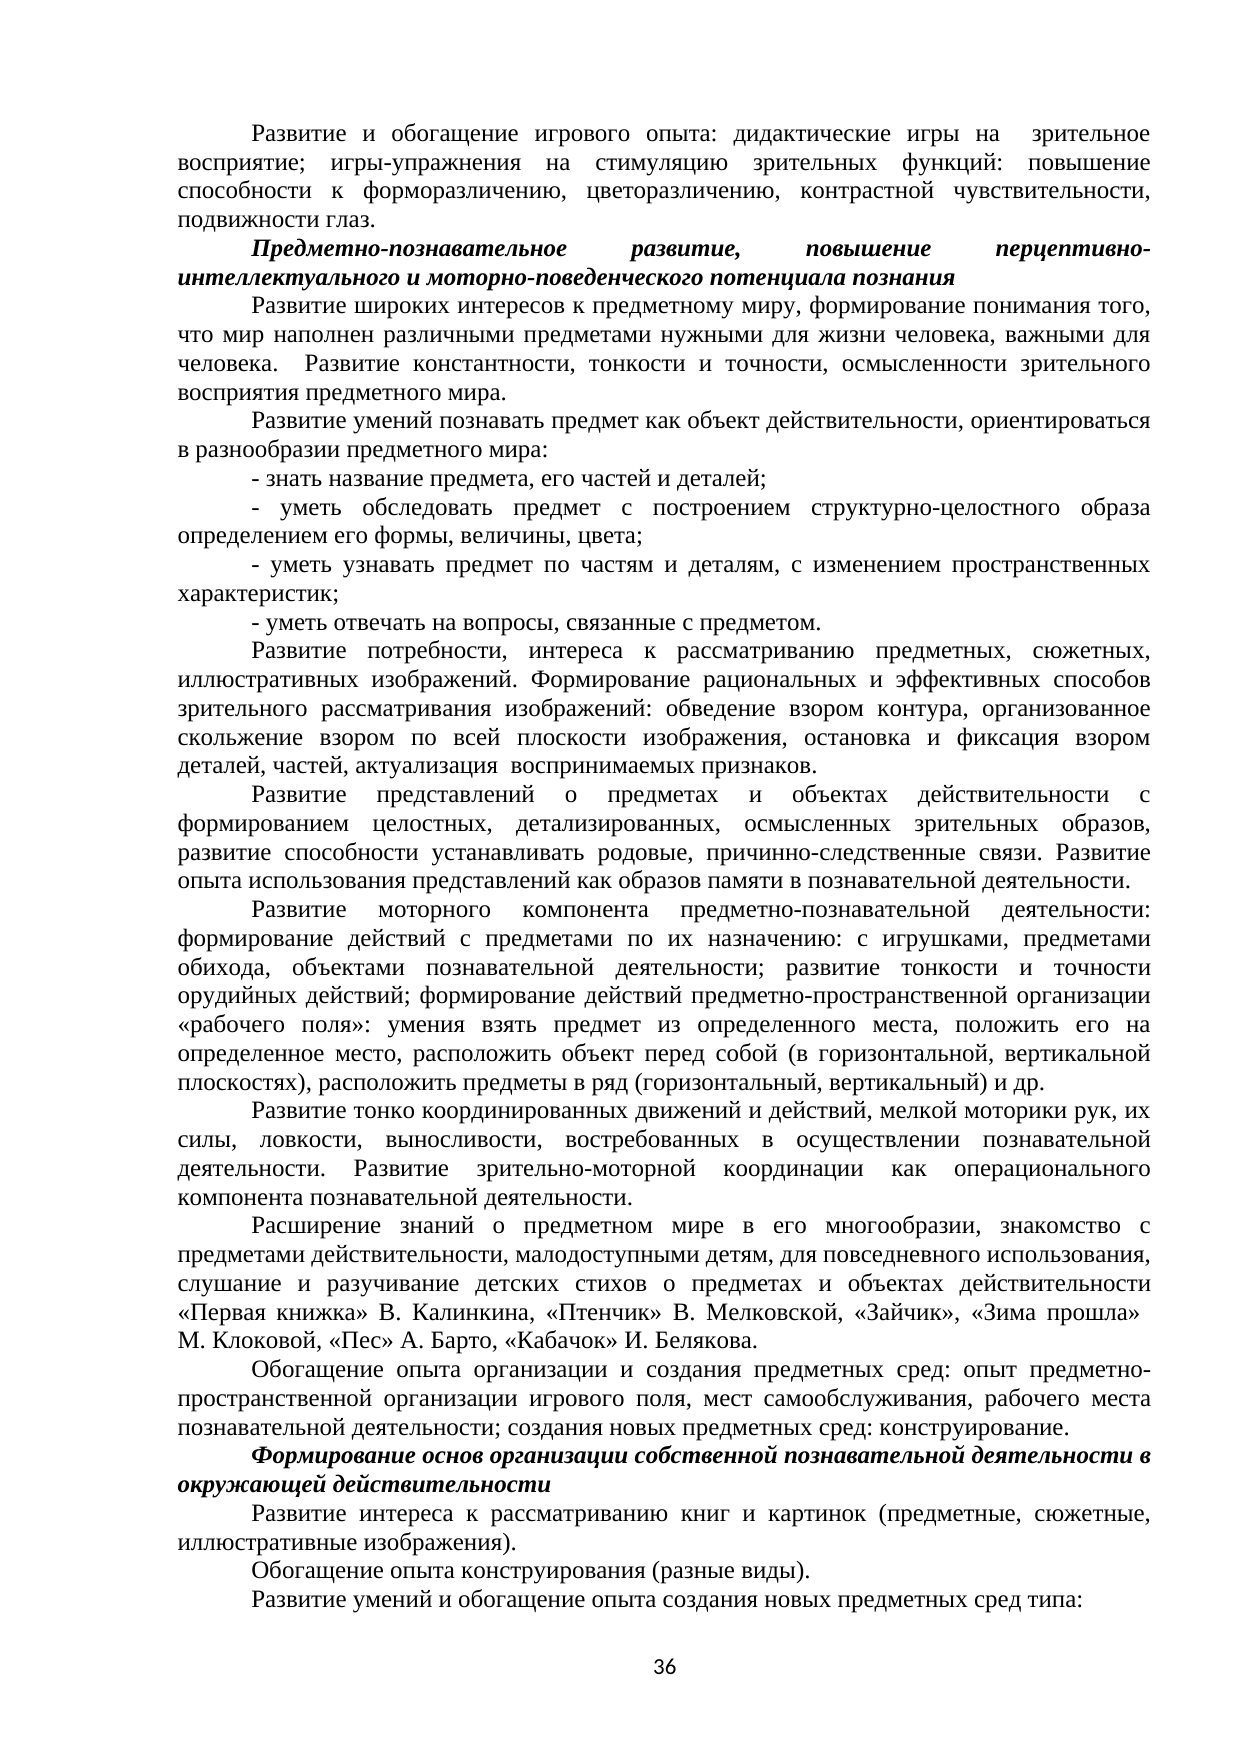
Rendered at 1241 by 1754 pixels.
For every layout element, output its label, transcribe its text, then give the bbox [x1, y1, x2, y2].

text Развитие и обогащение игрового опыта: дидактические игры на зрительное восприятие; игры-упражнения на стимуляцию зрительных функций: повышение способности к форморазличению, цветоразличению, контрастной чувствительности, подвижности глаз. [177, 118, 1152, 233]
text Развитие моторного компонента предметно-познавательной деятельности: формирование действий с предметами по их назначению: с игрушками, предметами обихода, объектами познавательной деятельности; развитие тонкости и точности орудийных действий; формирование действий предметно-пространственной организации «рабочего поля»: умения взять предмет из определенного места, положить его на определенное место, расположить объект перед собой (в горизонтальной, вертикальной плоскостях), расположить предметы в ряд (горизонтальный, вертикальный) и др. [177, 894, 1152, 1096]
text Развитие умений и обогащение опыта создания новых предметных сред типа: [177, 1584, 1152, 1613]
text - уметь отвечать на вопросы, связанные с предметом. [177, 607, 1152, 636]
text Развитие умений познавать предмет как объект действительности, ориентироваться в разнообразии предметного мира: [177, 406, 1152, 463]
text Развитие тонко координированных движений и действий, мелкой моторики рук, их силы, ловкости, выносливости, востребованных в осуществлении познавательной деятельности. Развитие зрительно-моторной координации как операционального компонента познавательной деятельности. [177, 1096, 1152, 1211]
text Развитие представлений о предметах и объектах действительности с формированием целостных, детализированных, осмысленных зрительных образов, развитие способности устанавливать родовые, причинно-следственные связи. Развитие опыта использования представлений как образов памяти в познавательной деятельности. [177, 779, 1152, 894]
text - уметь обследовать предмет с построением структурно-целостного образа определением его формы, величины, цвета; [177, 492, 1152, 549]
text Формирование основ организации собственной познавательной деятельности в окружающей действительности [177, 1441, 1152, 1498]
text Развитие потребности, интереса к рассматриванию предметных, сюжетных, иллюстративных изображений. Формирование рациональных и эффективных способов зрительного рассматривания изображений: обведение взором контура, организованное скольжение взором по всей плоскости изображения, остановка и фиксация взором деталей, частей, актуализация воспринимаемых признаков. [177, 636, 1152, 779]
text Развитие широких интересов к предметному миру, формирование понимания того, что мир наполнен различными предметами нужными для жизни человека, важными для человека. Развитие константности, тонкости и точности, осмысленности зрительного восприятия предметного мира. [177, 291, 1152, 406]
text Обогащение опыта организации и создания предметных сред: опыт предметно-пространственной организации игрового поля, мест самообслуживания, рабочего места познавательной деятельности; создания новых предметных сред: конструирование. [177, 1354, 1152, 1441]
text - знать название предмета, его частей и деталей; [177, 463, 1152, 492]
text Предметно-познавательное развитие, повышение перцептивно-интеллектуального и моторно-поведенческого потенциала познания [177, 233, 1152, 291]
text Развитие интереса к рассматриванию книг и картинок (предметные, сюжетные, иллюстративные изображения). [177, 1498, 1152, 1556]
text - уметь узнавать предмет по частям и деталям, с изменением пространственных характеристик; [177, 549, 1152, 607]
text Расширение знаний о предметном мире в его многообразии, знакомство с предметами действительности, малодоступными детям, для повседневного использования, слушание и разучивание детских стихов о предметах и объектах действительности «Первая книжка» В. Калинкина, «Птенчик» В. Мелковской, «Зайчик», «Зима прошла» М. Клоковой, «Пес» А. Барто, «Кабачок» И. Белякова. [177, 1211, 1152, 1354]
text Обогащение опыта конструирования (разные виды). [177, 1556, 1152, 1584]
